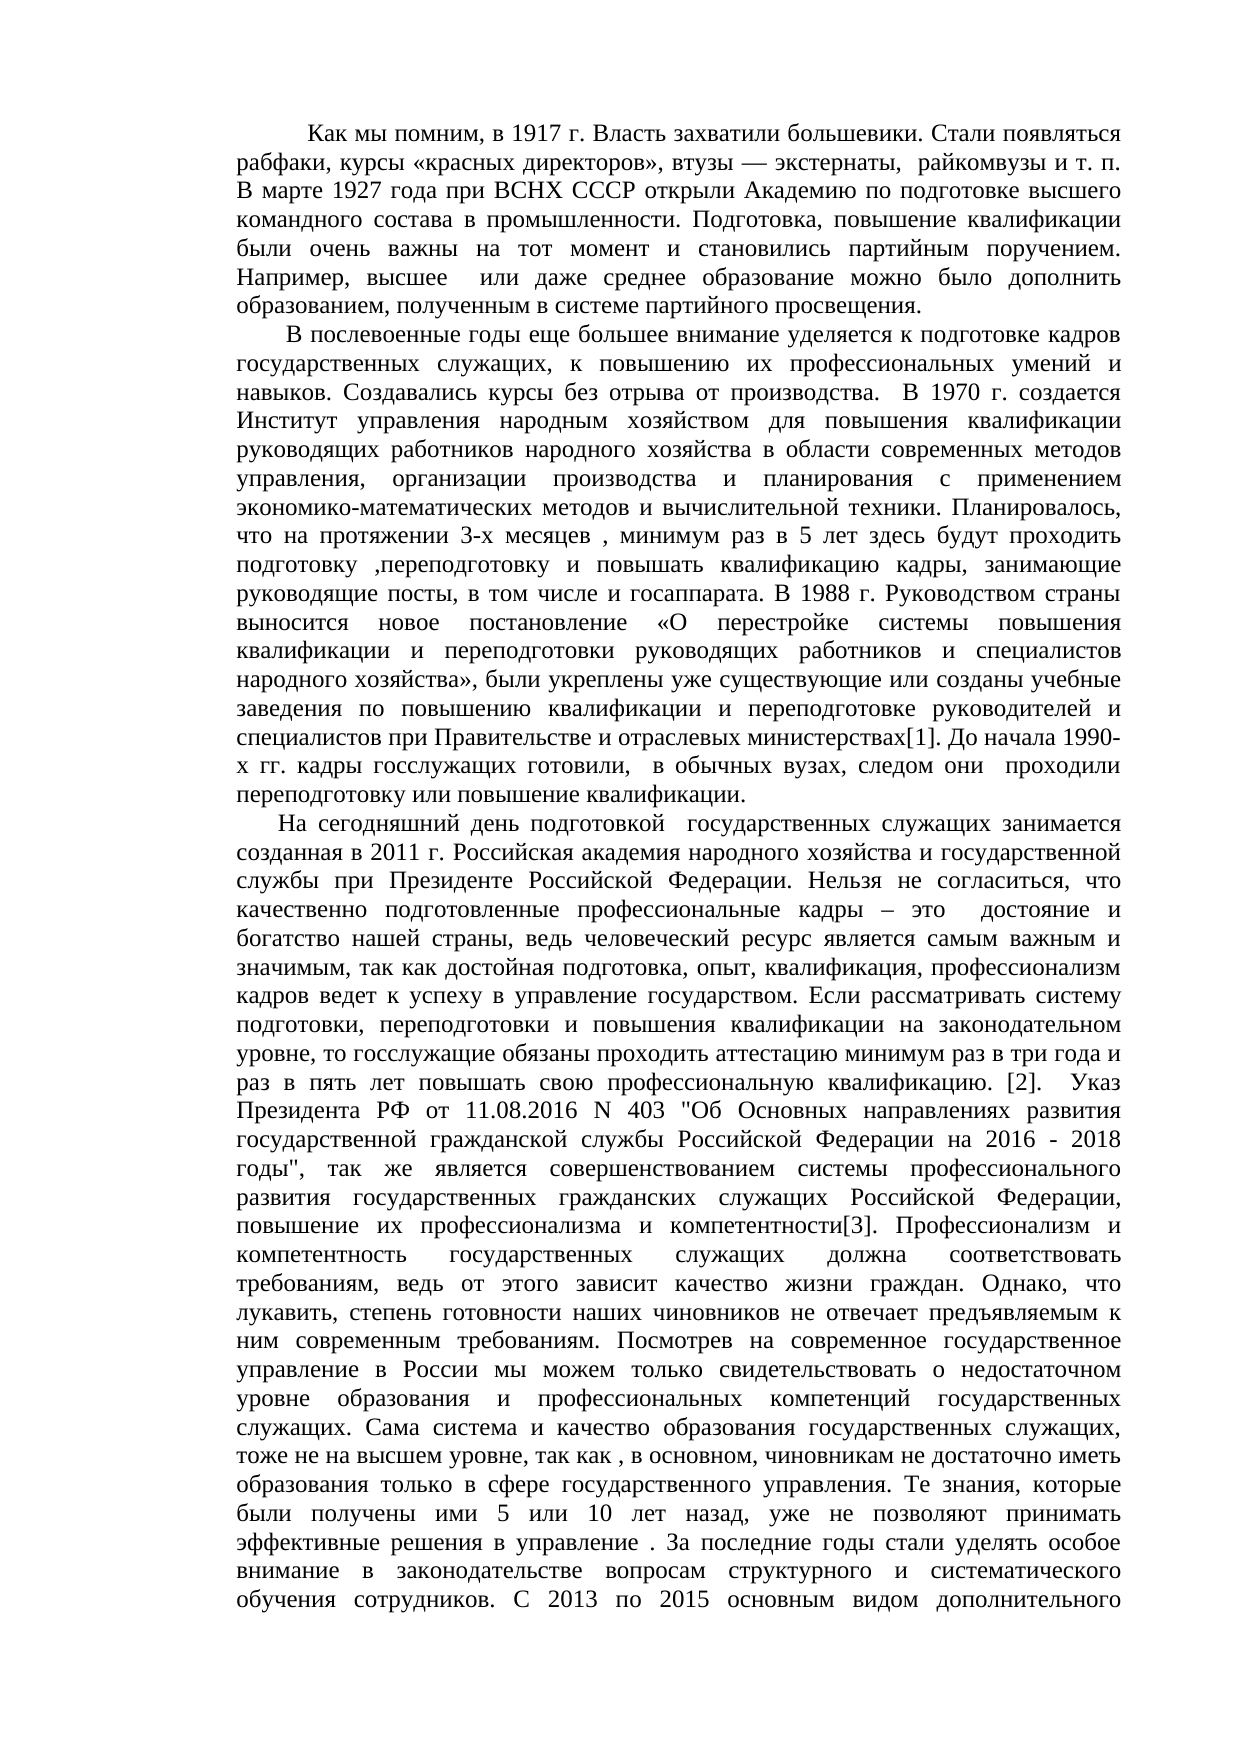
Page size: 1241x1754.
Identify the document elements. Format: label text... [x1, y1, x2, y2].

text Как мы помним, в 1917 г. Власть захватили большевики. Стали появляться рабфаки, курсы «красных директоров», втузы — экстернаты, райкомвузы и т. п. В марте 1927 года при ВСНХ СССР открыли Академию по подготовке высшего командного состава в промышленности. Подготовка, повышение квалификации были очень важны на тот момент и становились партийным поручением. Например, высшее или даже среднее образование можно было дополнить образованием, полученным в системе партийного просвещения. [236, 118, 1122, 319]
text В послевоенные годы еще большее внимание уделяется к подготовке кадров государственных служащих, к повышению их профессиональных умений и навыков. Создавались курсы без отрыва от производства. В 1970 г. создается Институт управления народным хозяйством для повышения квалификации руководящих работников народного хозяйства в области современных методов управления, организации производства и планирования с применением экономико-математических методов и вычислительной техники. Планировалось, что на протяжении 3-х месяцев , минимум раз в 5 лет здесь будут проходить подготовку ,переподготовку и повышать квалификацию кадры, занимающие руководящие посты, в том числе и госаппарата. В 1988 г. Руководством страны выносится новое постановление «О перестройке системы повышения квалификации и переподготовки руководящих работников и специалистов народного хозяйства», были укреплены уже существующие или созданы учебные заведения по повышению квалификации и переподготовке руководителей и специалистов при Правительстве и отраслевых министерствах[1]. До начала 1990-х гг. кадры госслужащих готовили, в обычных вузах, следом они проходили переподготовку или повышение квалификации. [236, 319, 1122, 808]
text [236, 808, 1122, 1613]
